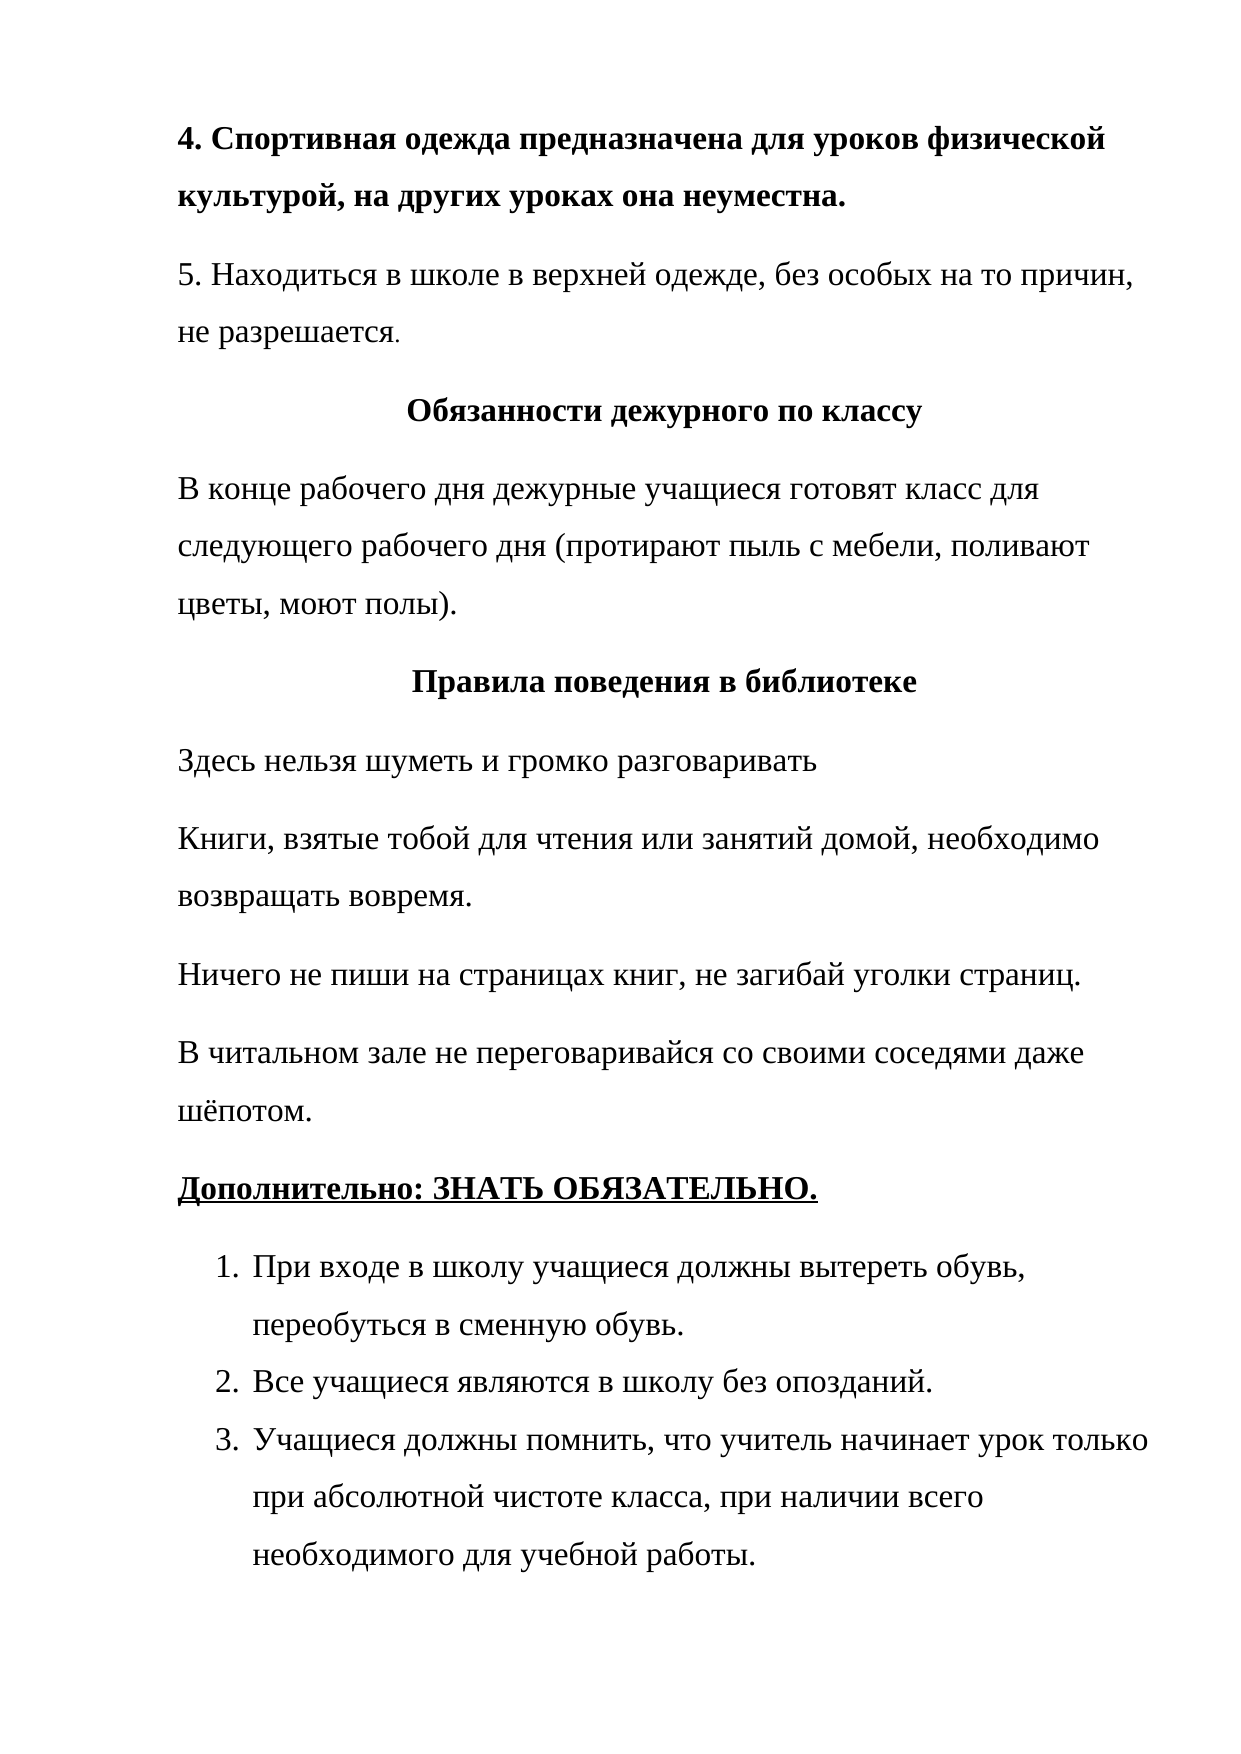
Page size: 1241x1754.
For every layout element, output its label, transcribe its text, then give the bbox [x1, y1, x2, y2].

list При входе в школу учащиеся должны вытереть обувь, переобуться в сменную обувь. [215, 1246, 1152, 1342]
text Правила поведения в библиотеке [177, 661, 1152, 700]
text 4. Спортивная одежда предназначена для уроков физической культурой, на других уроках она неуместна. [177, 118, 1152, 214]
text 5. Находиться в школе в верхней одежде, без особых на то причин, не разрешается. [177, 254, 1152, 350]
text Обязанности дежурного по классу [177, 390, 1152, 428]
text В конце рабочего дня дежурные учащиеся готовят класс для следующего рабочего дня (протирают пыль с мебели, поливают цветы, моют полы). [177, 468, 1152, 621]
list Все учащиеся являются в школу без опозданий. [215, 1361, 1152, 1400]
list Учащиеся должны помнить, что учитель начинает урок только при абсолютной чистоте класса, при наличии всего необходимого для учебной работы. [215, 1419, 1152, 1572]
text Ничего не пиши на страницах книг, не загибай уголки страниц. [177, 954, 1152, 992]
text В читальном зале не переговаривайся со своими соседями даже шёпотом. [177, 1032, 1152, 1128]
text Книги, взятые тобой для чтения или занятий домой, необходимо возвращать вовремя. [177, 818, 1152, 914]
text Здесь нельзя шуметь и громко разговаривать [177, 740, 1152, 778]
text Дополнительно: ЗНАТЬ ОБЯЗАТЕЛЬНО. [177, 1168, 1152, 1206]
